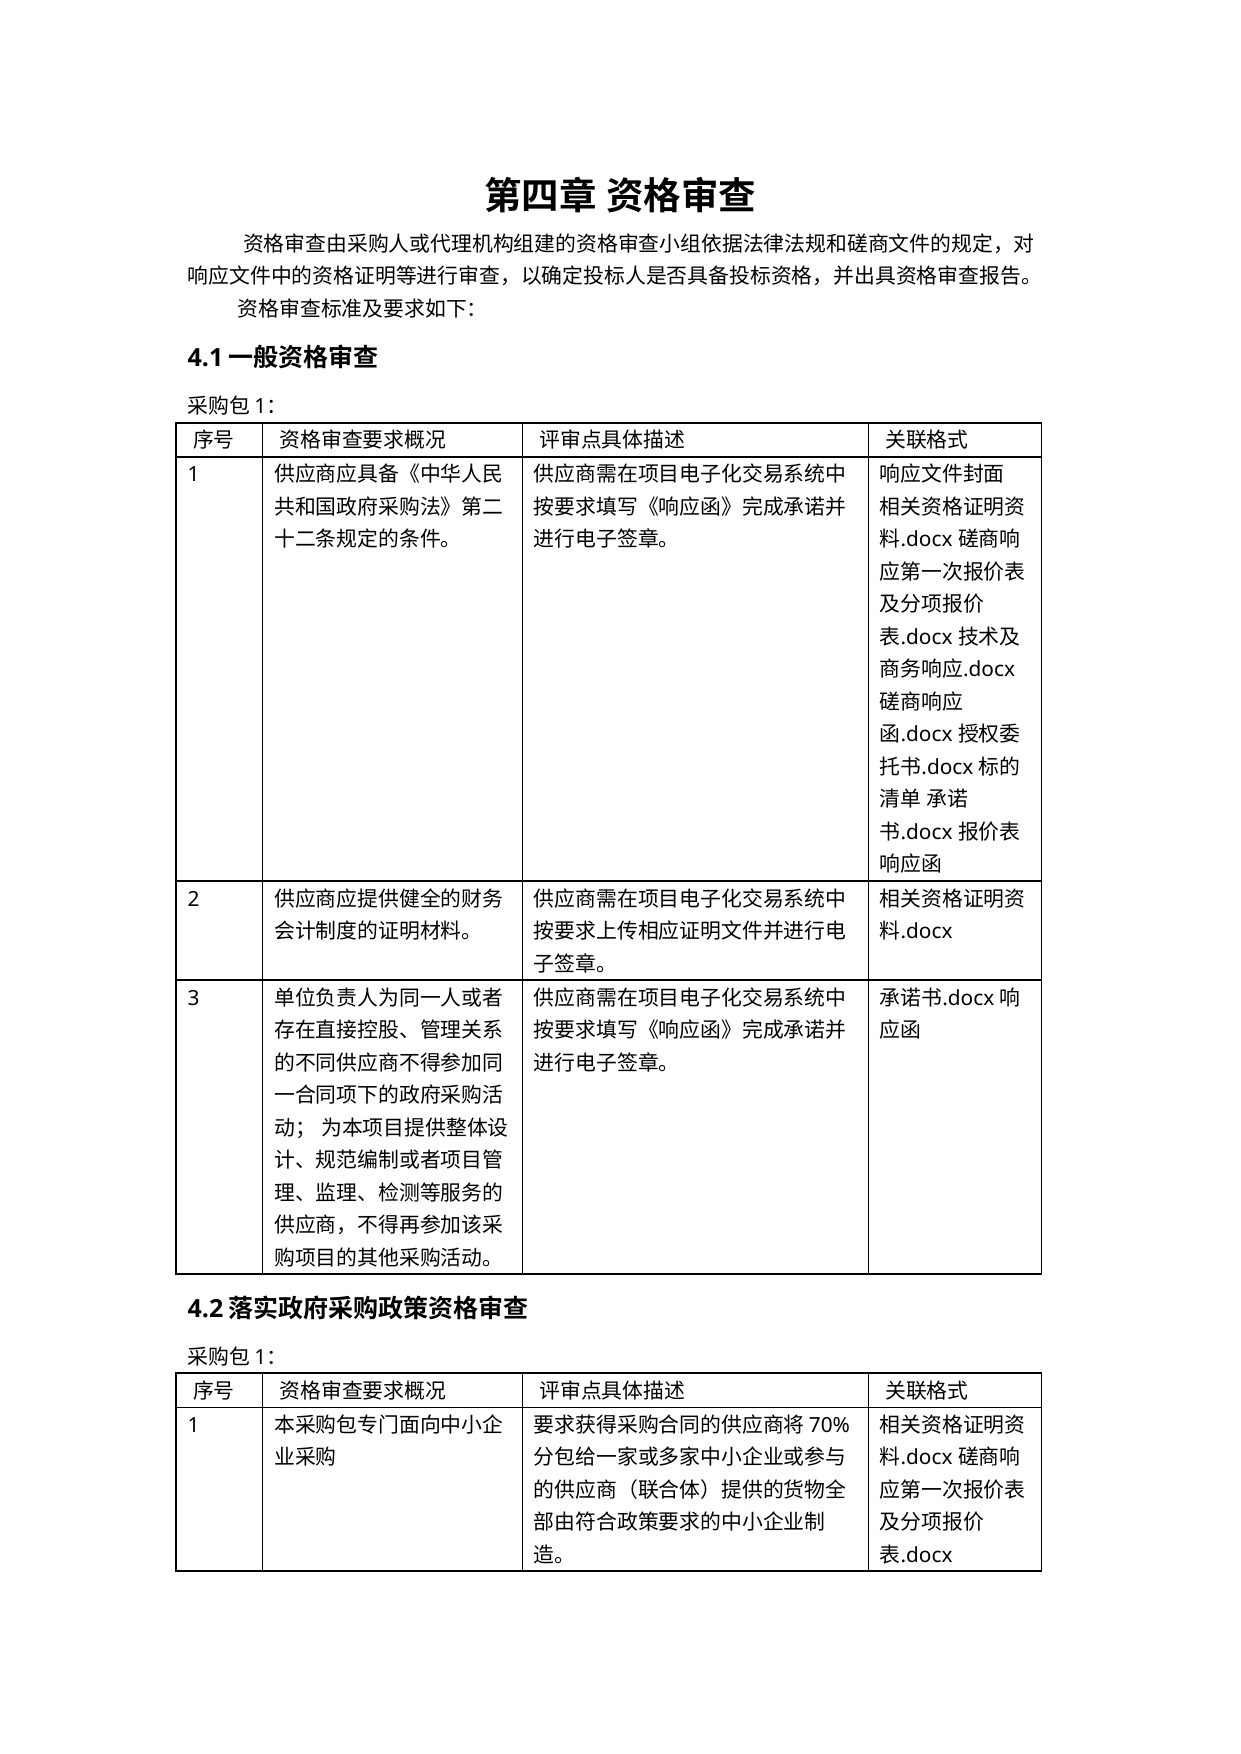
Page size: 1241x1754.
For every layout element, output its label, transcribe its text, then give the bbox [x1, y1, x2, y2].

text 4.1一般资格审查 [187, 324, 1053, 389]
table_cell 响应文件封面 相关资格证明资料.docx 磋商响应第一次报价表及分项报价表.docx 技术及商务响应.docx 磋商响应函.docx 授权委托书.docx 标的清单 承诺书.docx 报价表 响应函 [869, 458, 1041, 880]
text 资格审查标准及要求如下： [187, 292, 1053, 324]
table_cell 供应商需在项目电子化交易系统中按要求填写《响应函》完成承诺并进行电子签章。 [523, 981, 868, 1273]
table_cell 3 [177, 981, 262, 1273]
table_header 序号 [177, 1374, 262, 1406]
table_cell 相关资格证明资料.docx [869, 882, 1041, 979]
table_cell 供应商应具备《中华人民共和国政府采购法》第二十二条规定的条件。 [263, 458, 522, 880]
table_cell 供应商应提供健全的财务会计制度的证明材料。 [263, 882, 522, 979]
table_header 关联格式 [869, 1374, 1041, 1406]
table_cell 供应商需在项目电子化交易系统中按要求上传相应证明文件并进行电子签章。 [523, 882, 868, 979]
table_header 评审点具体描述 [523, 424, 868, 456]
table_cell 承诺书.docx 响应函 [869, 981, 1041, 1273]
table_header 资格审查要求概况 [263, 1374, 522, 1406]
text 采购包1： [187, 389, 1053, 422]
table_cell 2 [177, 882, 262, 979]
table_header 资格审查要求概况 [263, 424, 522, 456]
table_cell 1 [177, 458, 262, 880]
table_cell 单位负责人为同一人或者存在直接控股、管理关系的不同供应商不得参加同一合同项下的政府采购活动； 为本项目提供整体设计、规范编制或者项目管理、监理、检测等服务的供应商，不得再参加该采购项目的其他采购活动。 [263, 981, 522, 1273]
table_cell 要求获得采购合同的供应商将70%分包给一家或多家中小企业或参与的供应商（联合体）提供的货物全部由符合政策要求的中小企业制造。 [523, 1408, 868, 1570]
text 第四章 资格审查 [187, 162, 1053, 227]
table_header 关联格式 [869, 424, 1041, 456]
table_header 序号 [177, 424, 262, 456]
text 4.2落实政府采购政策资格审查 [187, 1275, 1053, 1340]
table_header 评审点具体描述 [523, 1374, 868, 1406]
table_cell 1 [177, 1408, 262, 1570]
table_cell 本采购包专门面向中小企业采购 [263, 1408, 522, 1570]
text 采购包1： [187, 1340, 1053, 1372]
text 资格审查由采购人或代理机构组建的资格审查小组依据法律法规和磋商文件的规定，对响应文件中的资格证明等进行审查，以确定投标人是否具备投标资格，并出具资格审查报告。 [187, 227, 1053, 292]
table_cell 相关资格证明资料.docx 磋商响应第一次报价表及分项报价表.docx [869, 1408, 1041, 1570]
table_cell 供应商需在项目电子化交易系统中按要求填写《响应函》完成承诺并进行电子签章。 [523, 458, 868, 880]
